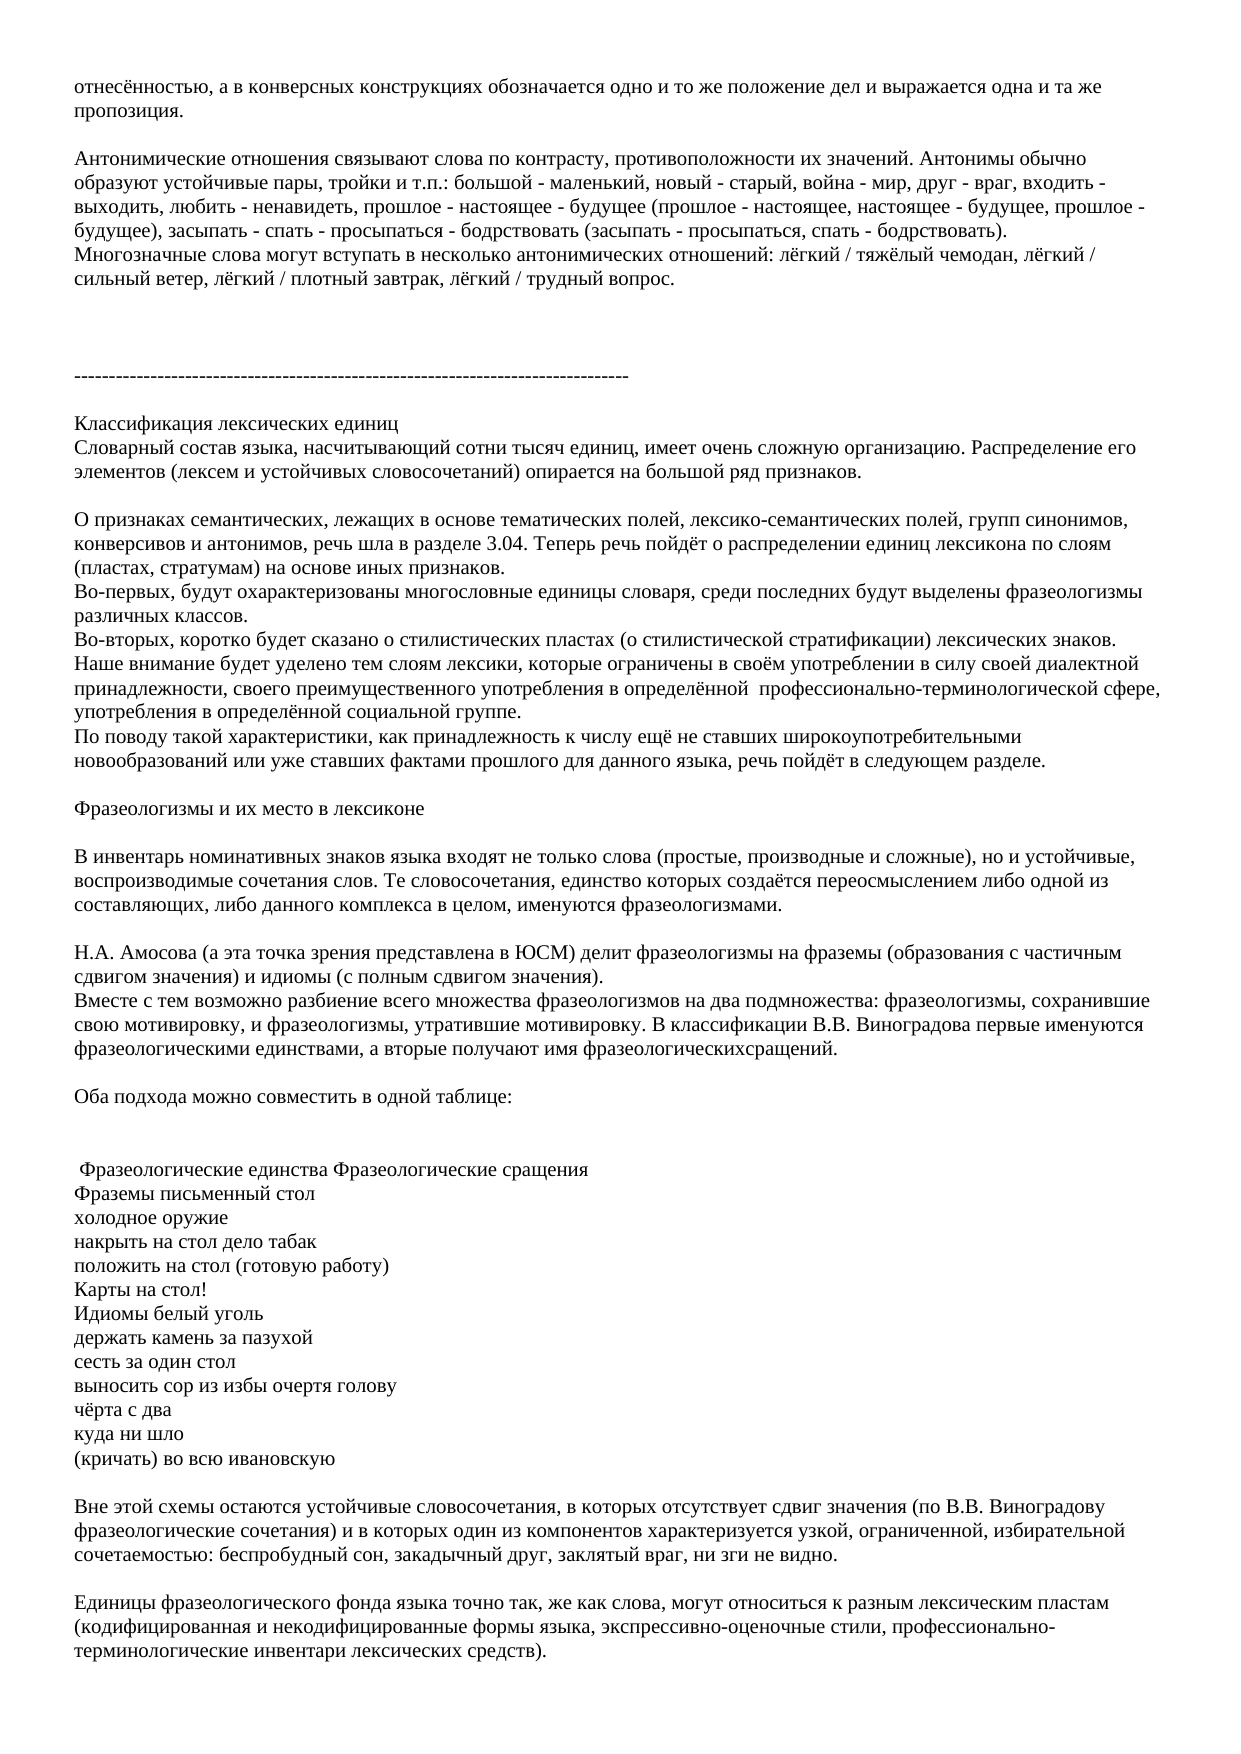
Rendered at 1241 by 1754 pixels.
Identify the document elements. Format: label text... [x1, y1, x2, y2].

text выносить сор из избы очертя голову [74, 1373, 1167, 1397]
text О признаках семантических, лежащих в основе тематических полей, лексико-семантических полей, групп синонимов, конверсивов и антонимов, речь шла в разделе 3.04. Теперь речь пойдёт о распределении единиц лексикона по слоям (пластах, стратумам) на основе иных признаков. [74, 507, 1167, 579]
text Вне этой схемы остаются устойчивые словосочетания, в которых отсутствует сдвиг значения (по В.В. Виноградову фразеологические сочетания) и в которых один из компонентов характеризуется узкой, ограниченной, избирательной сочетаемостью: беспробудный сон, закадычный друг, заклятый враг, ни зги не видно. [74, 1493, 1167, 1566]
text положить на стол (готовую работу) [74, 1253, 1167, 1277]
text Классификация лексических единиц [74, 411, 1167, 435]
text Вместе с тем возможно разбиение всего множества фразеологизмов на два подмножества: фразеологизмы, сохранившие свою мотивировку, и фразеологизмы, утратившие мотивировку. В классификации В.В. Виноградова первые именуются фразеологическими единствами, а вторые получают имя фразеологическихсращений. [74, 988, 1167, 1060]
text Карты на стол! [74, 1277, 1167, 1301]
text Антонимические отношения связывают слова по контрасту, противоположности их значений. Антонимы обычно образуют устойчивые пары, тройки и т.п.: большой - маленький, новый - старый, война - мир, друг - враг, входить - выходить, любить - ненавидеть, прошлое - настоящее - будущее (прошлое - настоящее, настоящее - будущее, прошлое - будущее), засыпать - спать - просыпаться - бодрствовать (засыпать - просыпаться, спать - бодрствовать). [74, 146, 1167, 242]
text Во-вторых, коротко будет сказано о стилистических пластах (о стилистической стратификации) лексических знаков. Наше внимание будет уделено тем слоям лексики, которые ограничены в своём употреблении в силу своей диалектной принадлежности, своего преимущественного употребления в определённой профессионально-терминологической сфере, употребления в определённой социальной группе. [74, 627, 1167, 723]
text чёрта с два [74, 1397, 1167, 1421]
text Н.А. Амосова (а эта точка зрения представлена в ЮСМ) делит фразеологизмы на фраземы (образования с частичным сдвигом значения) и идиомы (с полным сдвигом значения). [74, 940, 1167, 988]
text держать камень за пазухой [74, 1325, 1167, 1349]
text -------------------------------------------------------------------------------- [74, 363, 1167, 387]
text Во-первых, будут охарактеризованы многословные единицы словаря, среди последних будут выделены фразеологизмы различных классов. [74, 579, 1167, 627]
text (кричать) во всю ивановскую [74, 1445, 1167, 1469]
text Идиомы белый уголь [74, 1301, 1167, 1325]
text накрыть на стол дело табак [74, 1229, 1167, 1253]
text куда ни шло [74, 1421, 1167, 1445]
text Фраземы письменный стол [74, 1181, 1167, 1205]
text Многозначные слова могут вступать в несколько антонимических отношений: лёгкий / тяжёлый чемодан, лёгкий / сильный ветер, лёгкий / плотный завтрак, лёгкий / трудный вопрос. [74, 242, 1167, 290]
text сесть за один стол [74, 1349, 1167, 1373]
text Единицы фразеологического фонда языка точно так, же как слова, могут относиться к разным лексическим пластам (кодифицированная и некодифицированные формы языка, экспрессивно-оценочные стили, профессионально-терминологические инвентари лексических средств). [74, 1590, 1167, 1662]
text Словарный состав языка, насчитывающий сотни тысяч единиц, имеет очень сложную организацию. Распределение его элементов (лексем и устойчивых словосочетаний) опирается на большой ряд признаков. [74, 435, 1167, 483]
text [74, 74, 1167, 122]
text Фразеологизмы и их место в лексиконе [74, 796, 1167, 820]
text В инвентарь номинативных знаков языка входят не только слова (простые, производные и сложные), но и устойчивые, воспроизводимые сочетания слов. Те словосочетания, единство которых создаётся переосмыслением либо одной из составляющих, либо данного комплекса в целом, именуются фразеологизмами. [74, 844, 1167, 916]
text Фразеологические единства Фразеологические сращения [74, 1157, 1167, 1181]
text Оба подхода можно совместить в одной таблице: [74, 1084, 1167, 1108]
text По поводу такой характеристики, как принадлежность к числу ещё не ставших широкоупотребительными новообразований или уже ставших фактами прошлого для данного языка, речь пойдёт в следующем разделе. [74, 723, 1167, 772]
text холодное оружие [74, 1205, 1167, 1229]
